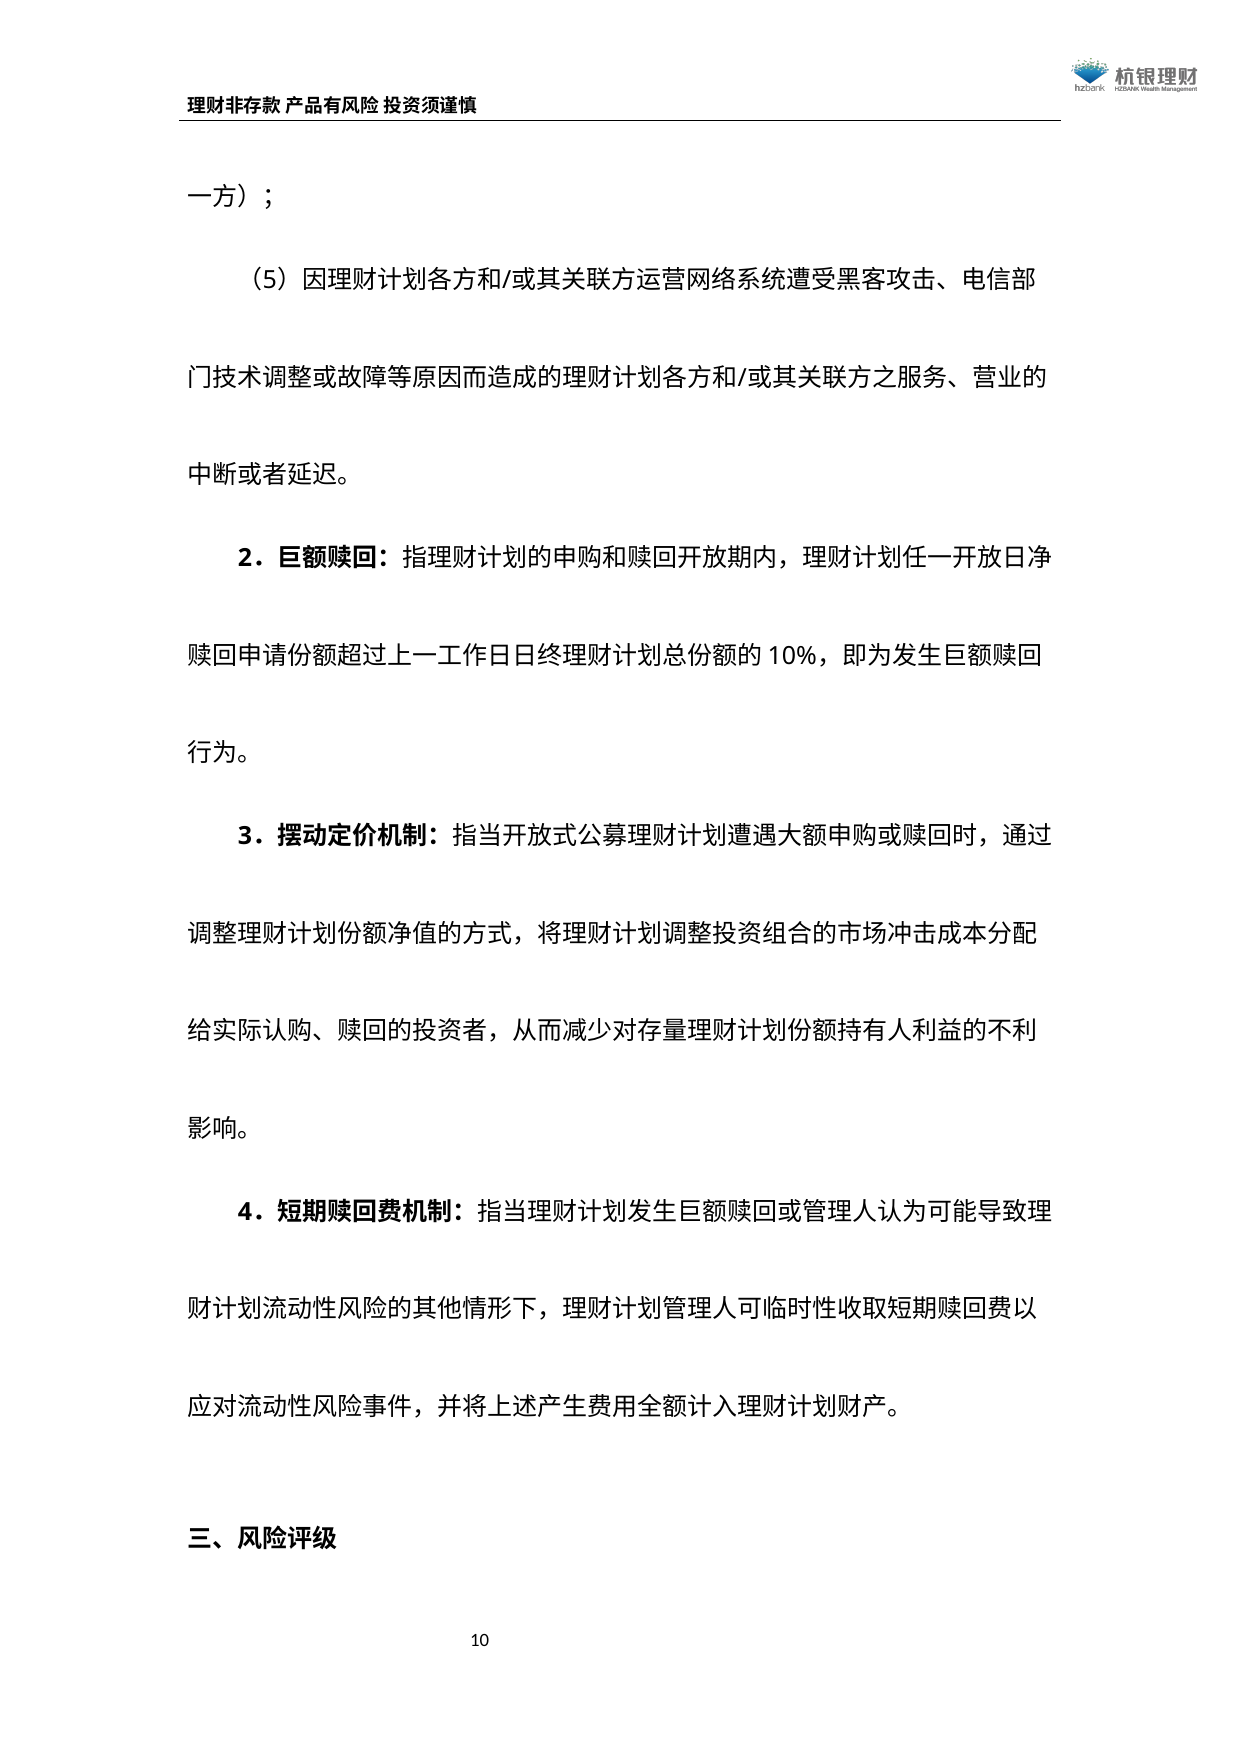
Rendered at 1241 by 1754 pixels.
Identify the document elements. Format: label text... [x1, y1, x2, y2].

text （4）金融管理部门强制要求终止理财计划（该等强制要求不可归咎于任何一方）； [187, 162, 1053, 227]
list 短期赎回费机制：指当理财计划发生巨额赎回或管理人认为可能导致理财计划流动性风险的其他情形下，理财计划管理人可临时性收取短期赎回费以应对流动性风险事件，并将上述产生费用全额计入理财计划财产。 [187, 1177, 1053, 1437]
list 摆动定价机制：指当开放式公募理财计划遭遇大额申购或赎回时，通过调整理财计划份额净值的方式，将理财计划调整投资组合的市场冲击成本分配给实际认购、赎回的投资者，从而减少对存量理财计划份额持有人利益的不利影响。 [187, 801, 1053, 1159]
text （5）因理财计划各方和/或其关联方运营网络系统遭受黑客攻击、电信部门技术调整或故障等原因而造成的理财计划各方和/或其关联方之服务、营业的中断或者延迟。 [187, 245, 1053, 505]
list 巨额赎回：指理财计划的申购和赎回开放期内，理财计划任一开放日净赎回申请份额超过上一工作日日终理财计划总份额的10%，即为发生巨额赎回行为。 [187, 523, 1053, 783]
list 风险评级 [144, 1504, 1053, 1569]
picture [1027, 0, 1240, 151]
